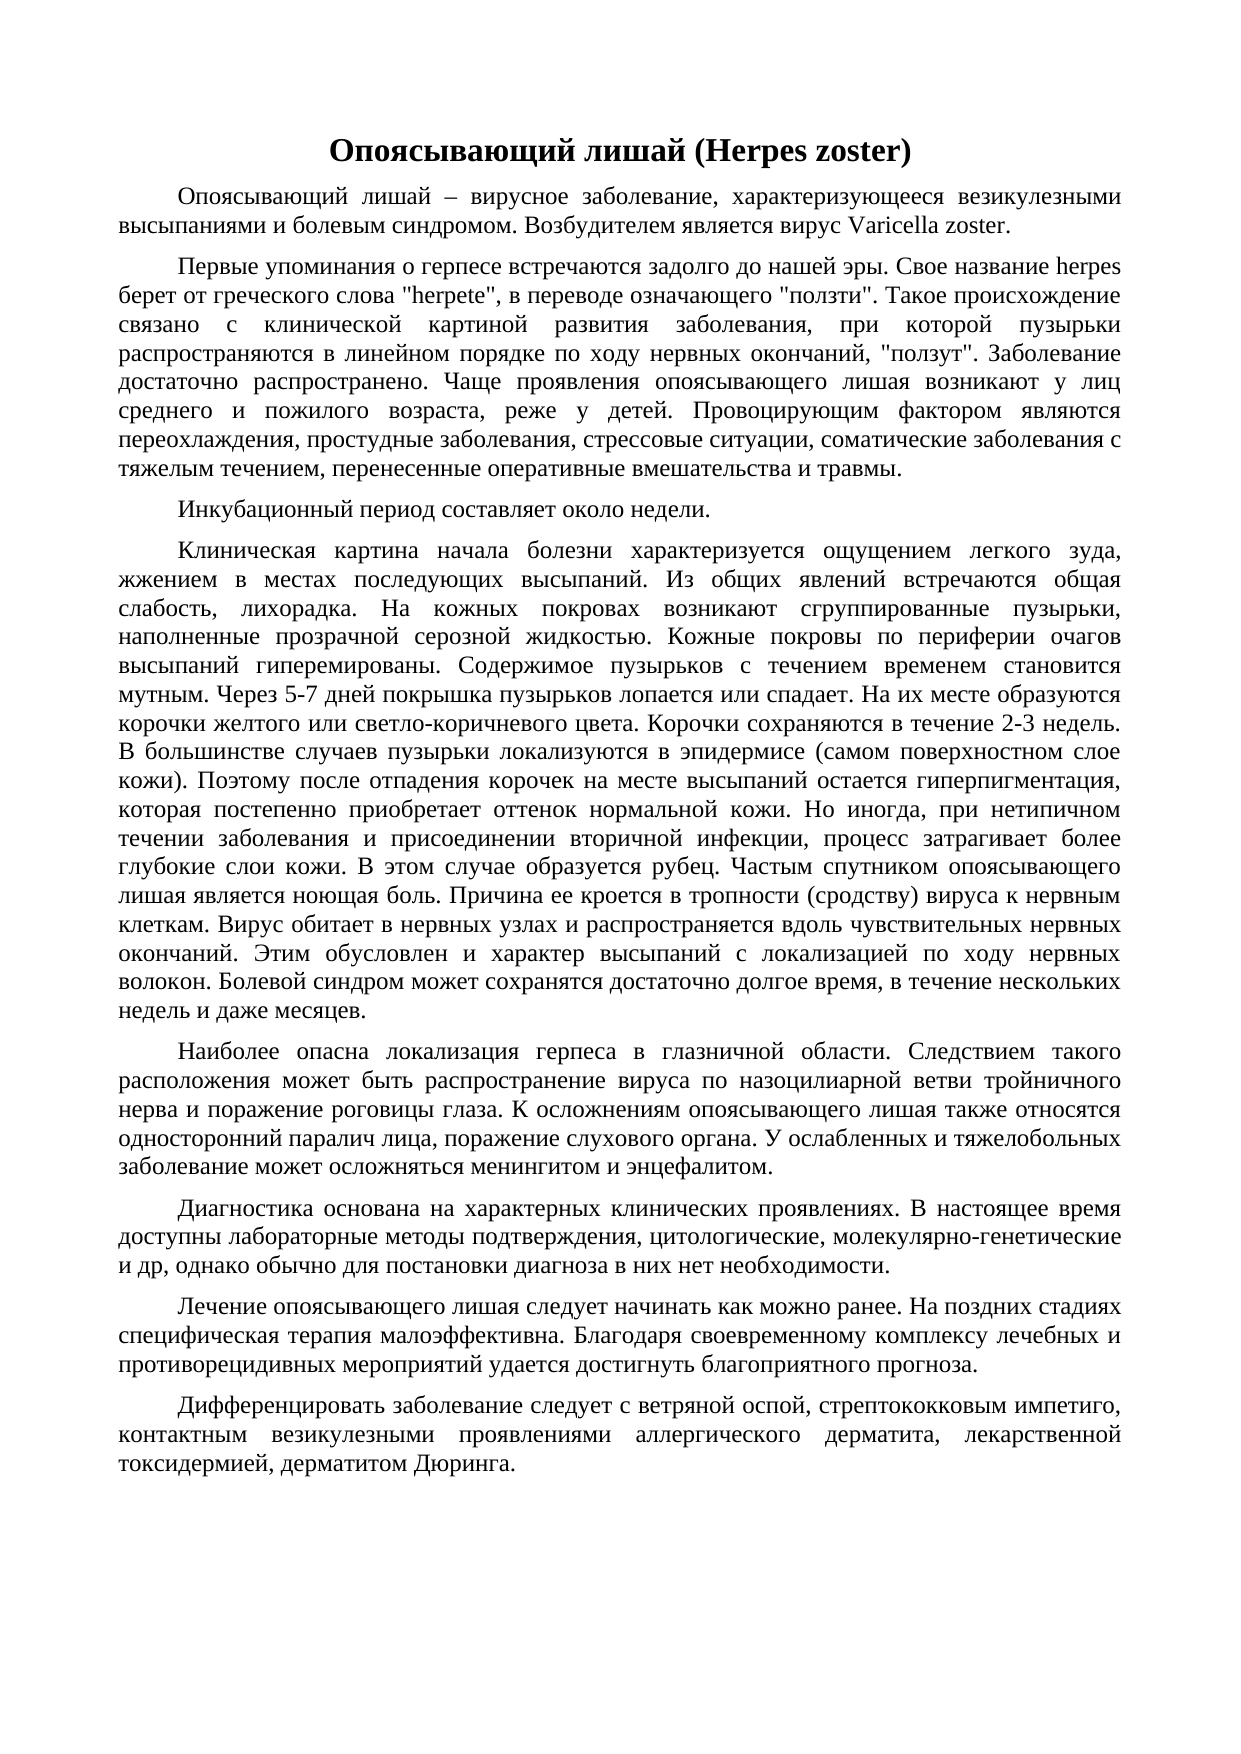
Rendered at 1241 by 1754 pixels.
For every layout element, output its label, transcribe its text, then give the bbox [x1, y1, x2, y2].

text Дифференцировать заболевание следует с ветряной оспой, стрептококковым импетиго, контактным везикулезными проявлениями аллергического дерматита, лекарственной токсидермией, дерматитом Дюринга. [118, 1390, 1122, 1476]
text Наиболее опасна локализация герпеса в глазничной области. Следствием такого расположения может быть распространение вируса по назоцилиарной ветви тройничного нерва и поражение роговицы глаза. К осложнениям опоясывающего лишая также относятся односторонний паралич лица, поражение слухового органа. У ослабленных и тяжелобольных заболевание может осложняться менингитом и энцефалитом. [118, 1036, 1122, 1180]
text Первые упоминания о герпесе встречаются задолго до нашей эры. Свое название herpes берет от греческого слова "herpete", в переводе означающего "ползти". Такое происхождение связано с клинической картиной развития заболевания, при которой пузырьки распространяются в линейном порядке по ходу нервных окончаний, "ползут". Заболевание достаточно распространено. Чаще проявления опоясывающего лишая возникают у лиц среднего и пожилого возраста, реже у детей. Провоцирующим фактором являются переохлаждения, простудные заболевания, стрессовые ситуации, соматические заболевания с тяжелым течением, перенесенные оперативные вмешательства и травмы. [118, 251, 1122, 481]
text Клиническая картина начала болезни характеризуется ощущением легкого зуда, жжением в местах последующих высыпаний. Из общих явлений встречаются общая слабость, лихорадка. На кожных покровах возникают сгруппированные пузырьки, наполненные прозрачной серозной жидкостью. Кожные покровы по периферии очагов высыпаний гиперемированы. Содержимое пузырьков с течением временем становится мутным. Через 5-7 дней покрышка пузырьков лопается или спадает. На их месте образуются корочки желтого или светло-коричневого цвета. Корочки сохраняются в течение 2-3 недель. В большинстве случаев пузырьки локализуются в эпидермисе (самом поверхностном слое кожи). Поэтому после отпадения корочек на месте высыпаний остается гиперпигментация, которая постепенно приобретает оттенок нормальной кожи. Но иногда, при нетипичном течении заболевания и присоединении вторичной инфекции, процесс затрагивает более глубокие слои кожи. В этом случае образуется рубец. Частым спутником опоясывающего лишая является ноющая боль. Причина ее кроется в тропности (сродству) вируса к нервным клеткам. Вирус обитает в нервных узлах и распространяется вдоль чувствительных нервных окончаний. Этим обусловлен и характер высыпаний с локализацией по ходу нервных волокон. Болевой синдром может сохранятся достаточно долгое время, в течение нескольких недель и даже месяцев. [118, 535, 1122, 1024]
text Опоясывающий лишай – вирусное заболевание, характеризующееся везикулезными высыпаниями и болевым синдромом. Возбудителем является вирус Varicella zoster. [118, 181, 1122, 239]
text Диагностика основана на характерных клинических проявлениях. В настоящее время доступны лабораторные методы подтверждения, цитологические, молекулярно-генетические и др, однако обычно для постановки диагноза в них нет необходимости. [118, 1193, 1122, 1279]
text Опоясывающий лишай (Herpes zoster) [118, 131, 1122, 169]
text Лечение опоясывающего лишая следует начинать как можно ранее. На поздних стадиях специфическая терапия малоэффективна. Благодаря своевременному комплексу лечебных и противорецидивных мероприятий удается достигнуть благоприятного прогноза. [118, 1291, 1122, 1378]
text Инкубационный период составляет около недели. [118, 494, 1122, 523]
